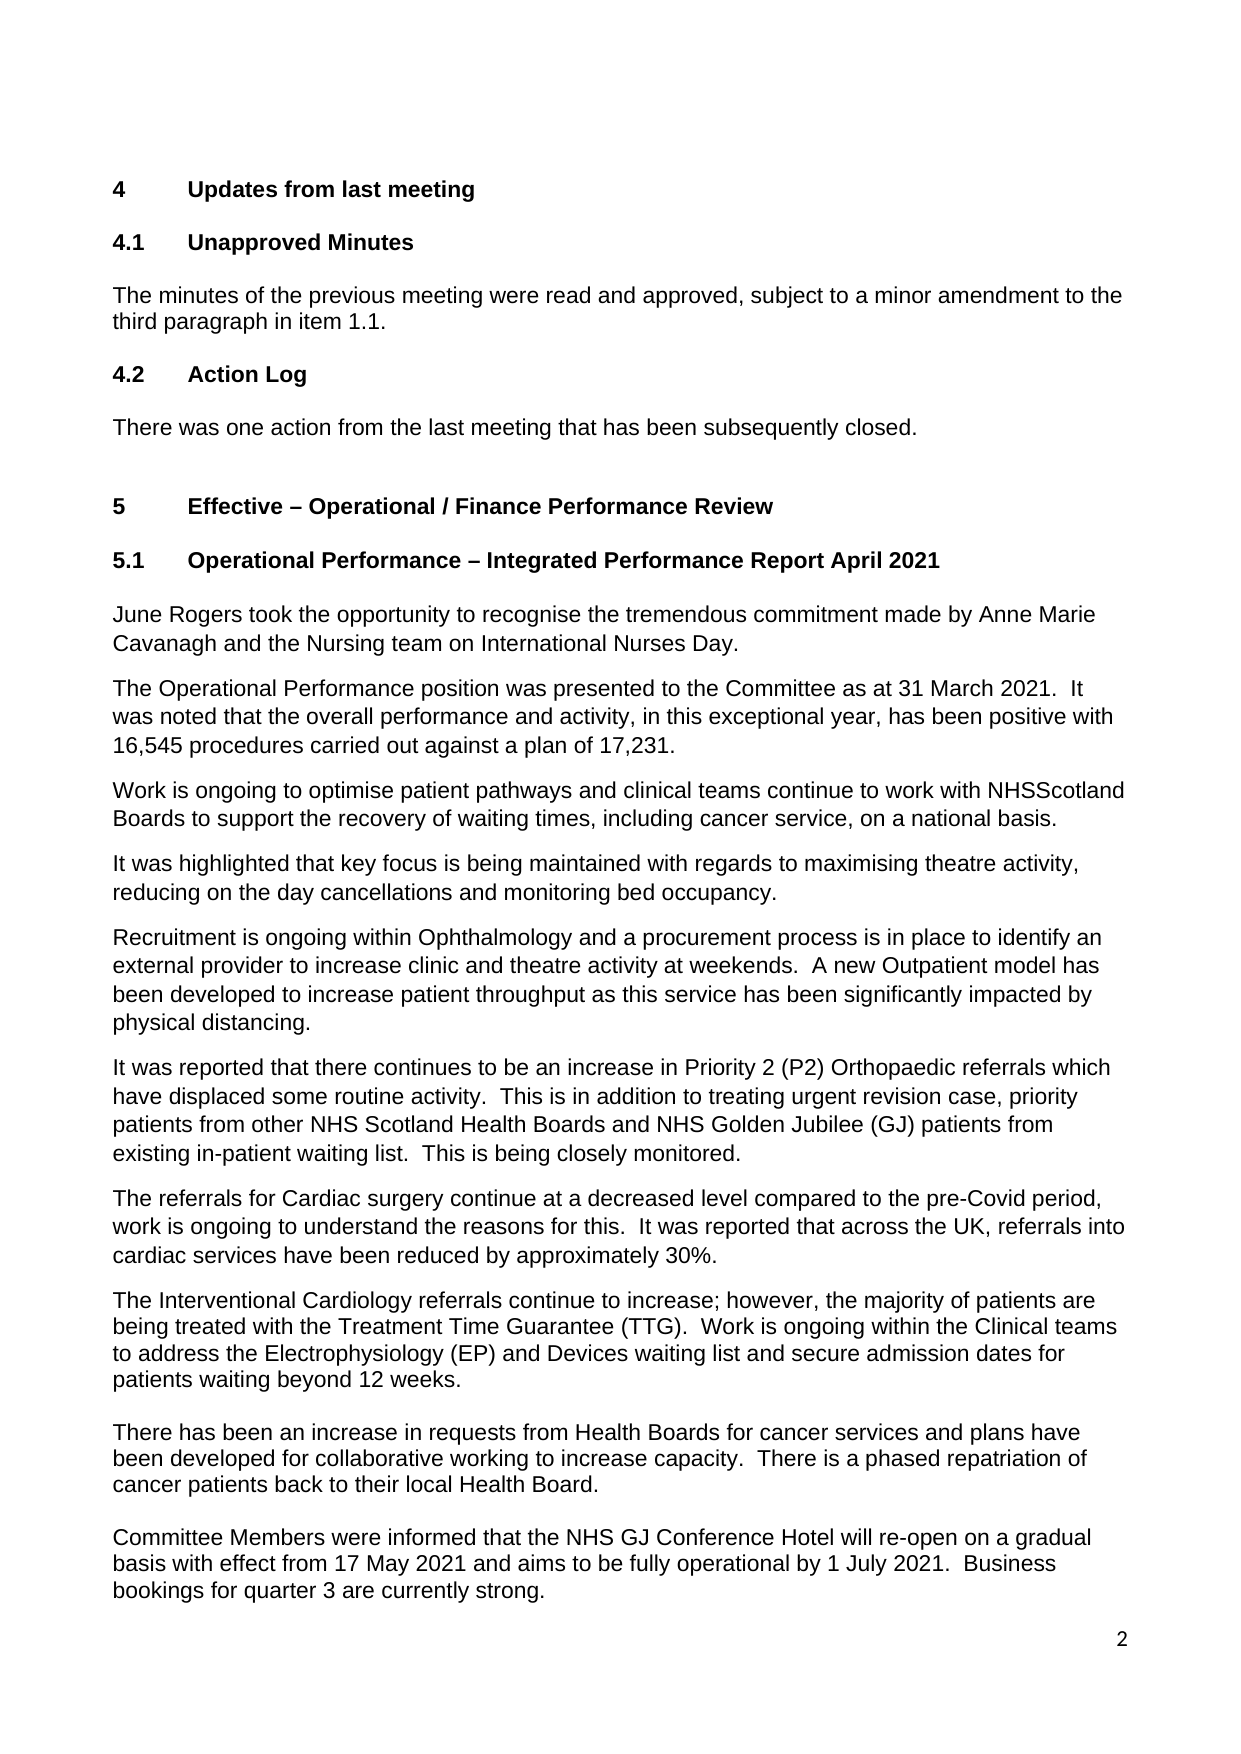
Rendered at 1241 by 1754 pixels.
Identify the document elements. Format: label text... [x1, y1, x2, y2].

text 4.1 Unapproved Minutes [112, 229, 1128, 255]
text 5.1 Operational Performance – Integrated Performance Report April 2021 [112, 547, 1128, 601]
text It was highlighted that key focus is being maintained with regards to maximising theatre activity, reducing on the day cancellations and monitoring bed occupancy. [112, 850, 1128, 905]
text 5 Effective – Operational / Finance Performance Review [112, 493, 1128, 547]
text There was one action from the last meeting that has been subsequently closed. [112, 413, 1128, 440]
text Work is ongoing to optimise patient pathways and clinical teams continue to work with NHSScotland Boards to support the recovery of waiting times, including cancer service, on a national basis. [112, 777, 1128, 832]
text 4.2 Action Log [112, 361, 1128, 387]
text Recruitment is ongoing within Ophthalmology and a procurement process is in place to identify an external provider to increase clinic and theatre activity at weekends. A new Outpatient model has been developed to increase patient throughput as this service has been significantly impacted by physical distancing. [112, 924, 1128, 1036]
text The Interventional Cardiology referrals continue to increase; however, the majority of patients are being treated with the Treatment Time Guarantee (TTG). Work is ongoing within the Clinical teams to address the Electrophysiology (EP) and Devices waiting list and secure admission dates for patients waiting beyond 12 weeks. [112, 1287, 1128, 1392]
text The minutes of the previous meeting were read and approved, subject to a minor amendment to the third paragraph in item 1.1. [112, 282, 1128, 334]
text There has been an increase in requests from Health Boards for cancer services and plans have been developed for collaborative working to increase capacity. There is a phased repatriation of cancer patients back to their local Health Board. [112, 1418, 1128, 1498]
text It was reported that there continues to be an increase in Priority 2 (P2) Orthopaedic referrals which have displaced some routine activity. This is in addition to treating urgent revision case, priority patients from other NHS Scotland Health Boards and NHS Golden Jubilee (GJ) patients from existing in-patient waiting list. This is being closely monitored. [112, 1054, 1128, 1166]
text June Rogers took the opportunity to recognise the tremendous commitment made by Anne Marie Cavanagh and the Nursing team on International Nurses Day. [112, 601, 1128, 656]
text The Operational Performance position was presented to the Committee as at 31 March 2021. It was noted that the overall performance and activity, in this exceptional year, has been positive with 16,545 procedures carried out against a plan of 17,231. [112, 675, 1128, 758]
text 4 Updates from last meeting [112, 176, 1128, 203]
text Committee Members were informed that the NHS GJ Conference Hotel will re-open on a gradual basis with effect from 17 May 2021 and aims to be fully operational by 1 July 2021. Business bookings for quarter 3 are currently strong. [112, 1524, 1128, 1603]
text The referrals for Cardiac surgery continue at a decreased level compared to the pre-Covid period, work is ongoing to understand the reasons for this. It was reported that across the UK, referrals into cardiac services have been reduced by approximately 30%. [112, 1185, 1128, 1268]
